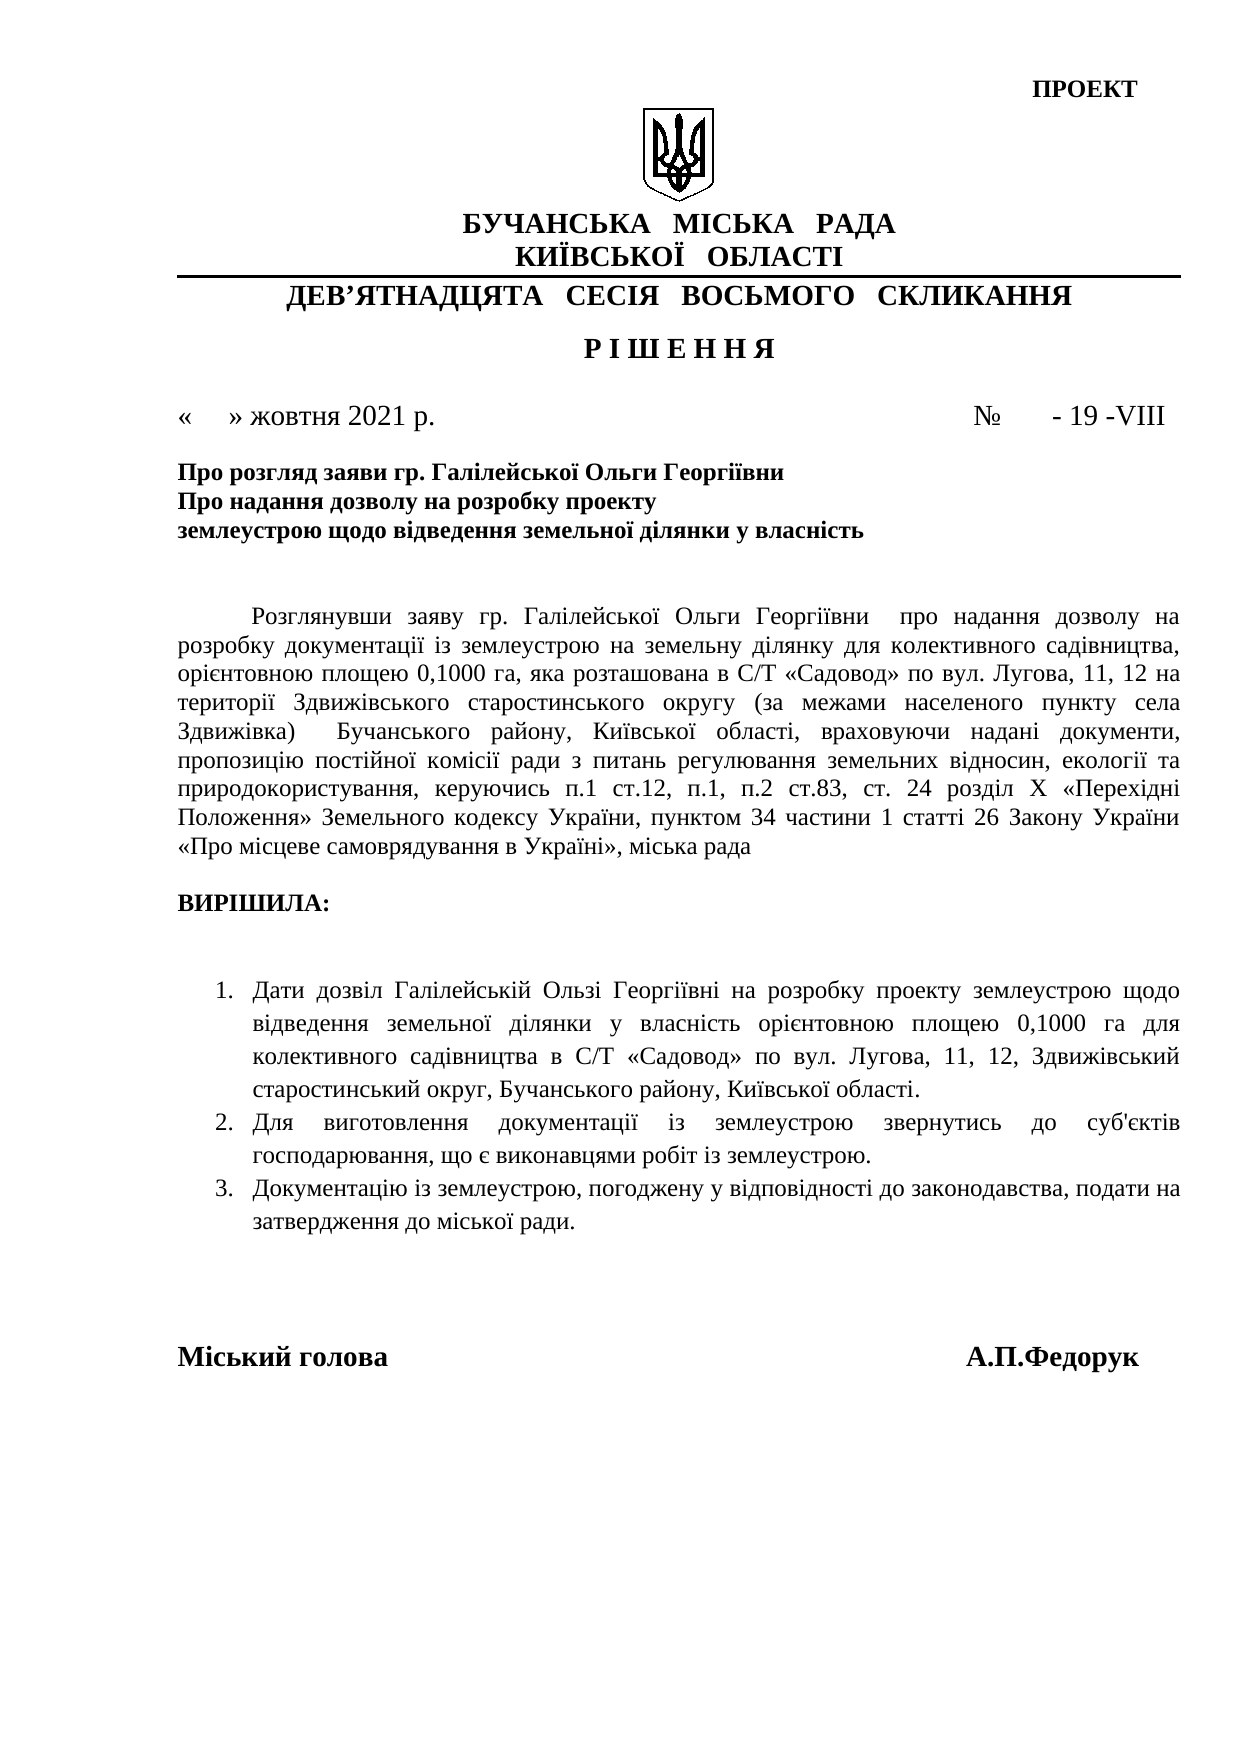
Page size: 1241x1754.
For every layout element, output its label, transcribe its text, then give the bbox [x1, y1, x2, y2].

text ВИРІШИЛА: [177, 888, 1181, 917]
list Документацію із землеустрою, погоджену у відповідності до законодавства, подати на затвердження до міської ради. [215, 1173, 1181, 1234]
text « » жовтня 2021 р. № - 19 -VІІІ [177, 398, 1181, 431]
text КИЇВСЬКОЇ ОБЛАСТІ [177, 239, 1181, 275]
text ДЕВ’ЯТНАДЦЯТА СЕСІЯ ВОСЬМОГО СКЛИКАННЯ [177, 278, 1181, 312]
text землеустрою щодо відведення земельної ділянки у власність [177, 515, 1181, 543]
text Про розгляд заяви гр. Галілейської Ольги Георгіївни [177, 457, 1181, 486]
text Розглянувши заяву гр. Галілейської Ольги Георгіївни про надання дозволу на розробку документації із землеустрою на земельну ділянку для колективного садівництва, орієнтовною площею 0,1000 га, яка розташована в С/Т «Садовод» по вул. Лугова, 11, 12 на території Здвижівського старостинського округу (за межами населеного пункту села Здвижівка) Бучанського району, Київської області, враховуючи надані документи, пропозицію постійної комісії ради з питань регулювання земельних відносин, екології та природокористування, керуючись п.1 ст.12, п.1, п.2 ст.83, ст. 24 розділ Х «Перехідні Положення» Земельного кодексу України, пунктом 34 частини 1 статті 26 Закону України «Про місцеве самоврядування в Україні», міська рада [177, 601, 1181, 860]
list Дати дозвіл Галілейській Ользі Георгіївні на розробку проекту землеустрою щодо відведення земельної ділянки у власність орієнтовною площею 0,1000 га для колективного садівництва в С/Т «Садовод» по вул. Лугова, 11, 12, Здвижівський старостинський округ, Бучанського району, Київської області. [215, 975, 1181, 1102]
text ПРОЕКТ [915, 74, 1181, 103]
text Про надання дозволу на розробку проекту [177, 486, 1181, 515]
text БУЧАНСЬКА МІСЬКА РАДА [177, 206, 1181, 239]
list Для виготовлення документації із землеустрою звернутись до суб'єктів господарювання, що є виконавцями робіт із землеустрою. [215, 1107, 1181, 1168]
text Р І Ш Е Н Н Я [177, 331, 1181, 364]
text Міський голова А.П.Федорук [177, 1339, 1181, 1373]
